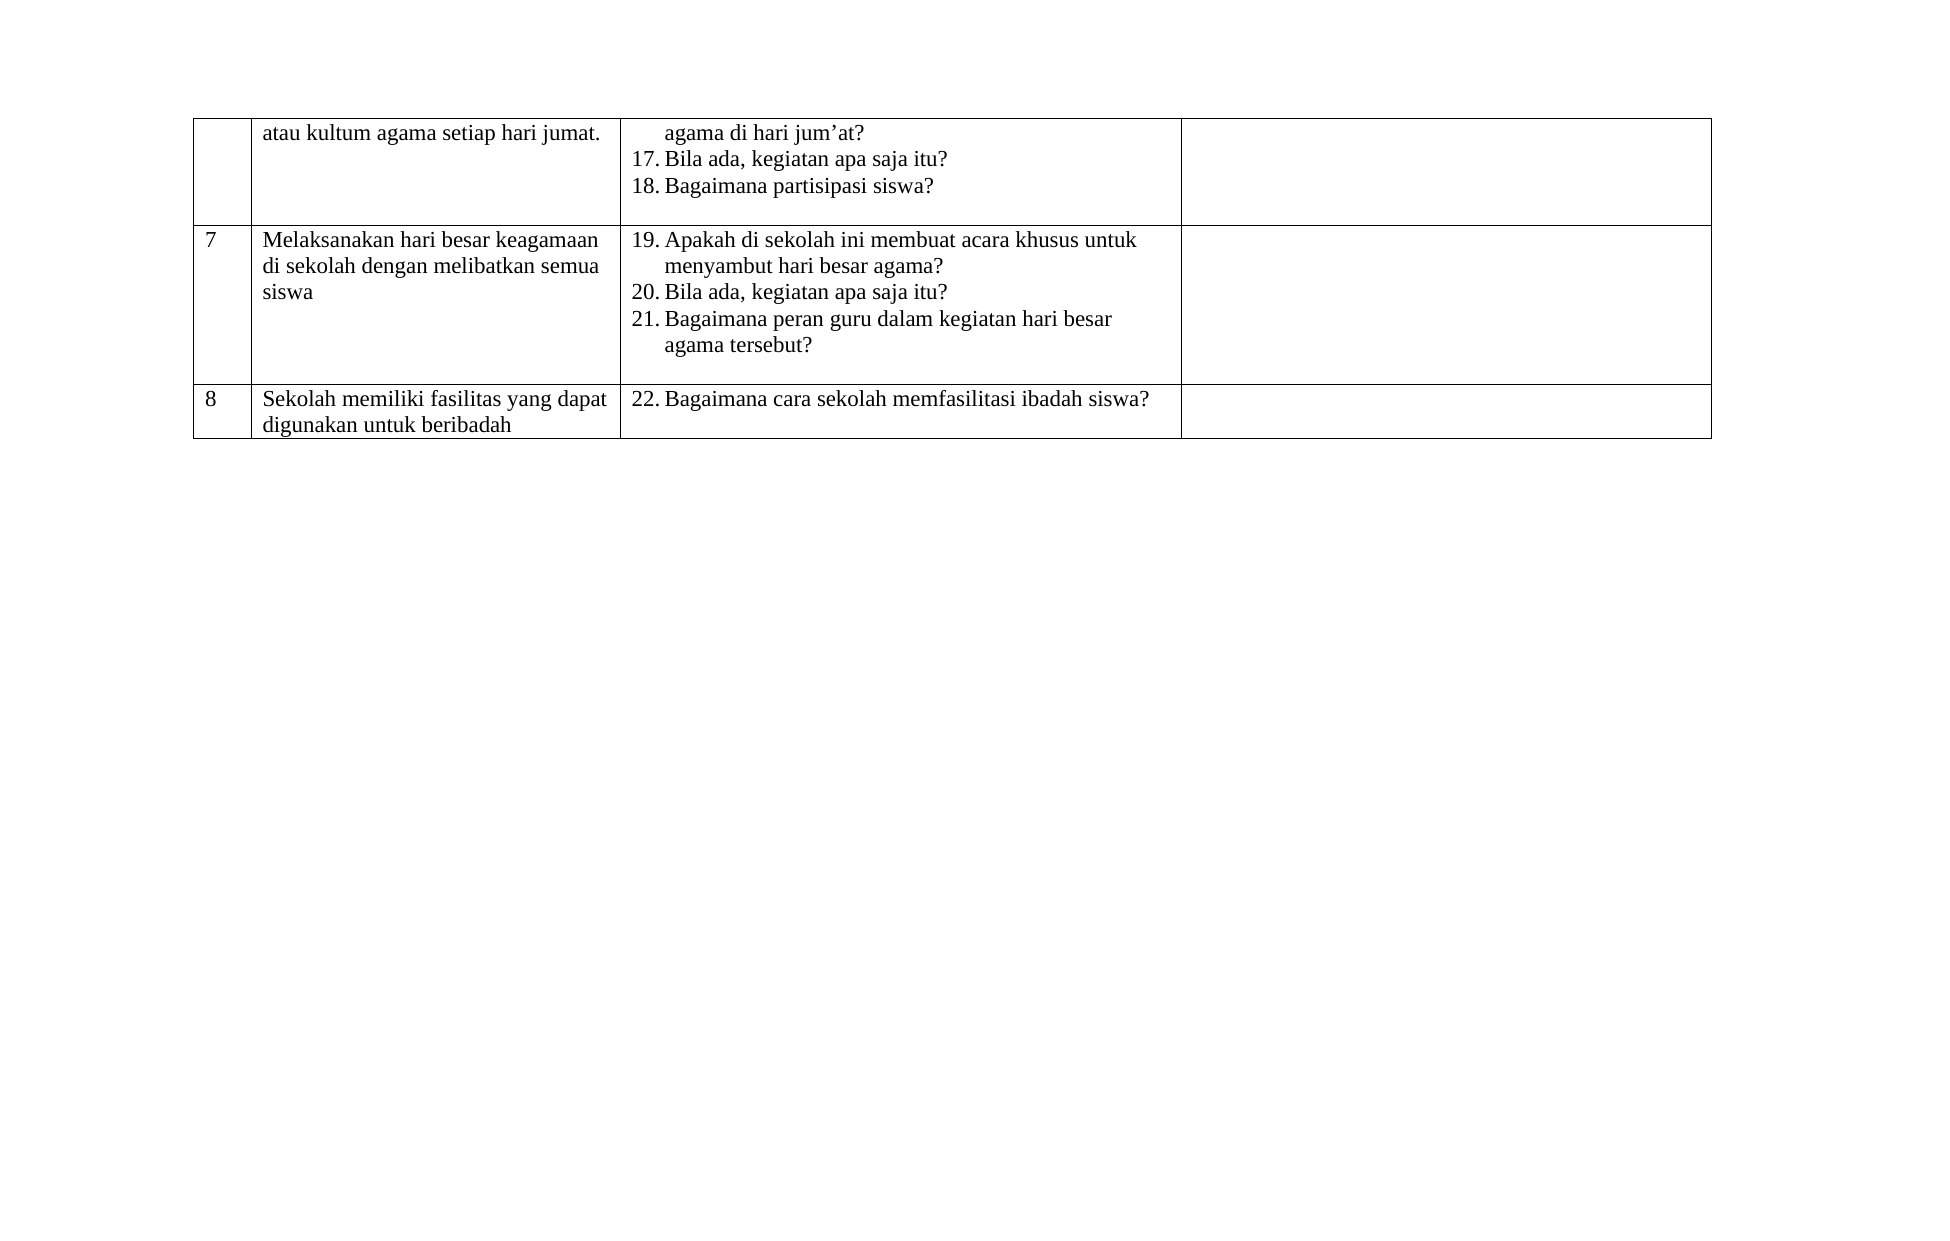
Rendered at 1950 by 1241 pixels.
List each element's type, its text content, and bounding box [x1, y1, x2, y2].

table_cell [1182, 226, 1711, 384]
table_cell Melaksanakan hari besar keagamaan di sekolah dengan melibatkan semua siswa [252, 226, 620, 384]
table_cell Bagaimana cara sekolah memfasilitasi ibadah siswa? [621, 385, 1181, 437]
table_cell Sekolah memiliki fasilitas yang dapat digunakan untuk beribadah [252, 385, 620, 437]
table_cell 7 [194, 226, 251, 384]
table_cell 6 [194, 119, 251, 224]
table_cell [1182, 119, 1711, 224]
table_cell 8 [194, 385, 251, 437]
table_cell Apakah di sekolah ini membuat acara khusus untuk menyambut hari besar agama? Bila ada, kegiatan apa saja itu? Bagaimana peran guru dalam kegiatan hari besar agama tersebut? [621, 226, 1181, 384]
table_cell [621, 119, 1181, 224]
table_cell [252, 119, 620, 224]
table_cell [1182, 385, 1711, 437]
